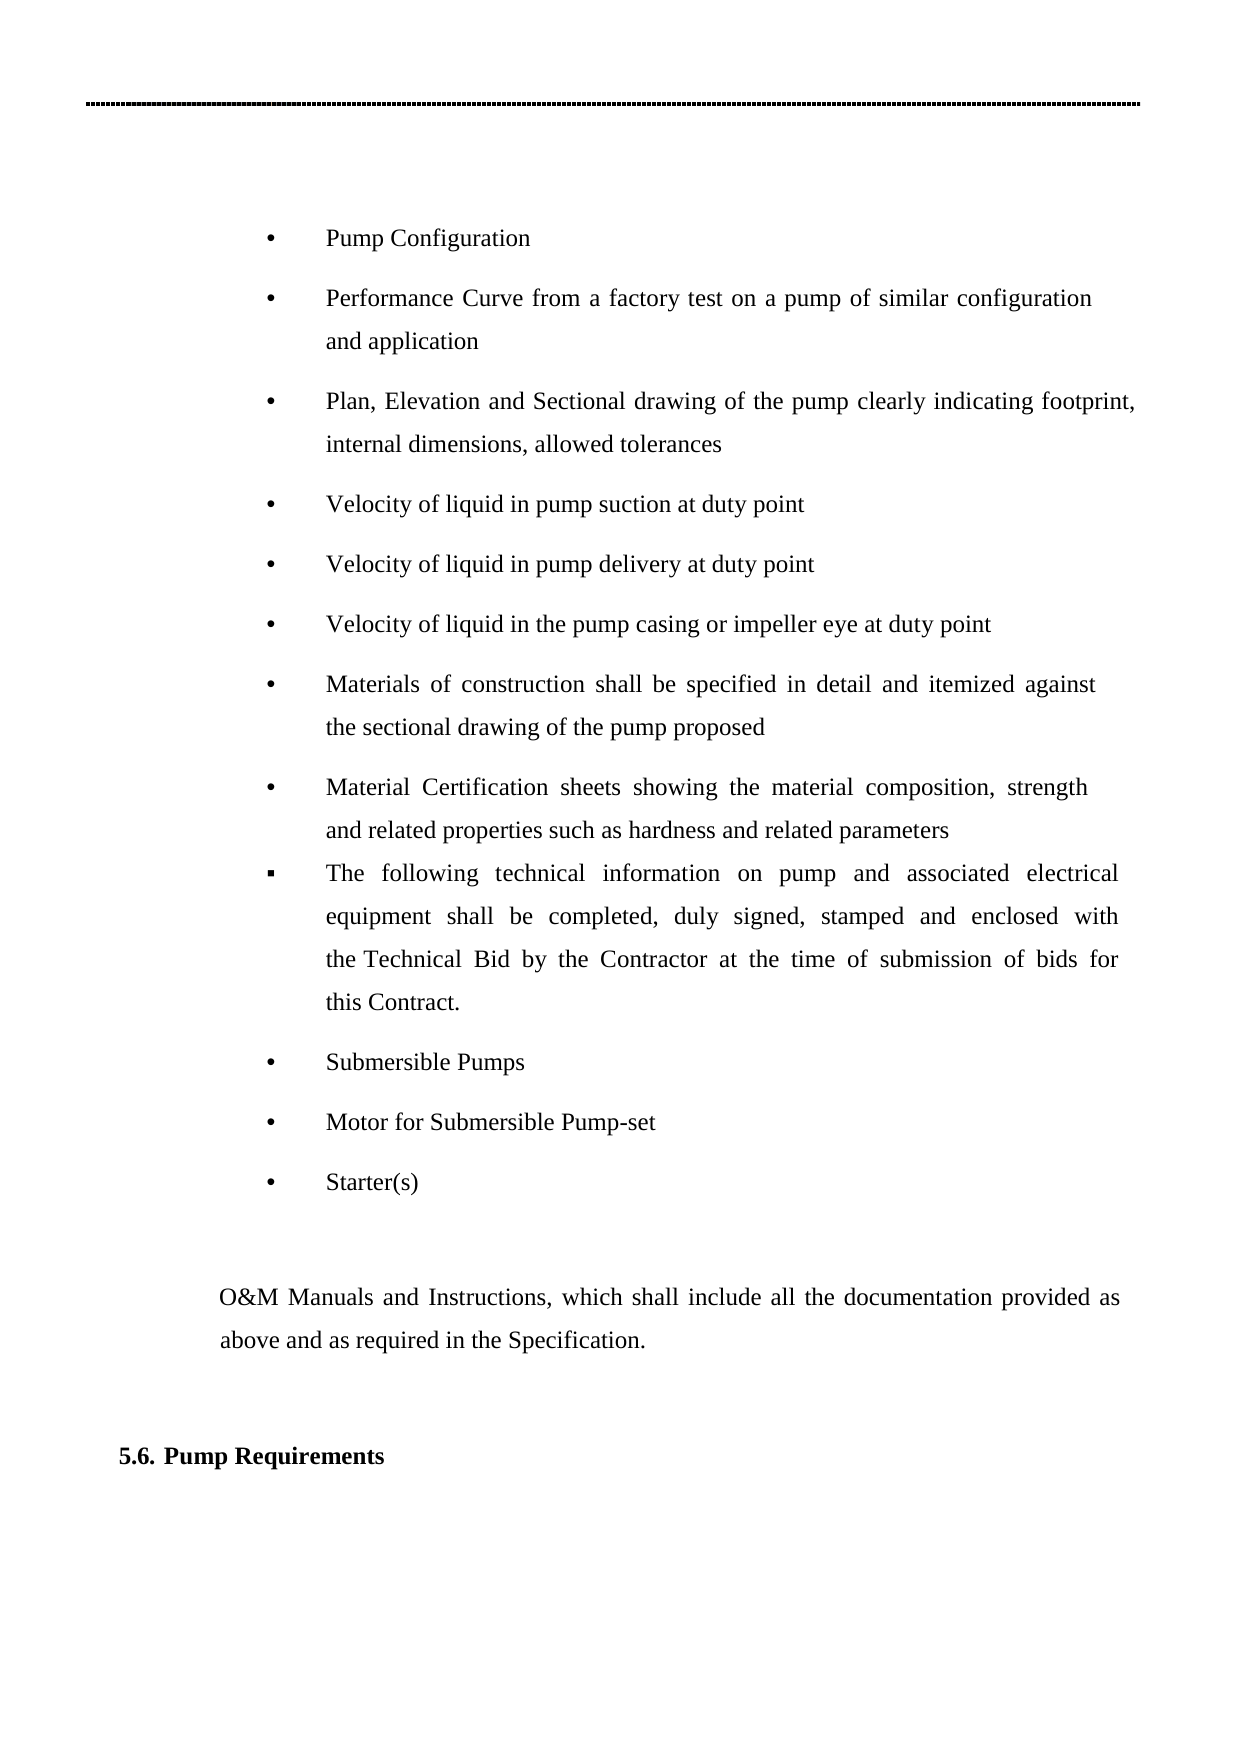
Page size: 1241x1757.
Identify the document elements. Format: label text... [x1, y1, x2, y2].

text O&M Manuals and Instructions, which shall include all the documentation provided as above and as required in the Specification. [219, 1282, 1135, 1354]
list Plan, Elevation and Sectional drawing of the pump clearly indicating footprint, internal dimensions, allowed tolerances [266, 386, 1136, 458]
list The following technical information on pump and associated electrical equipment shall be completed, duly signed, stamped and enclosed with the Technical Bid by the Contractor at the time of submission of bids for this Contract. [266, 858, 1119, 1016]
list Starter(s) [266, 1167, 1153, 1196]
list Velocity of liquid in pump delivery at duty point [266, 549, 1153, 578]
list Motor for Submersible Pump-set [266, 1107, 1153, 1136]
list Performance Curve from a factory test on a pump of similar configuration and application [266, 283, 1135, 355]
list Materials of construction shall be specified in detail and itemized against the sectional drawing of the pump proposed [266, 669, 1136, 741]
picture [86, 102, 1141, 106]
list Submersible Pumps [266, 1047, 1153, 1076]
list Material Certification sheets showing the material composition, strength and related properties such as hardness and related parameters [266, 772, 1135, 844]
list Velocity of liquid in the pump casing or impeller eye at duty point [266, 609, 1153, 638]
list Velocity of liquid in pump suction at duty point [266, 489, 1153, 518]
list Pump Configuration [266, 223, 1153, 252]
subtitle Pump Requirements [119, 1441, 1153, 1470]
